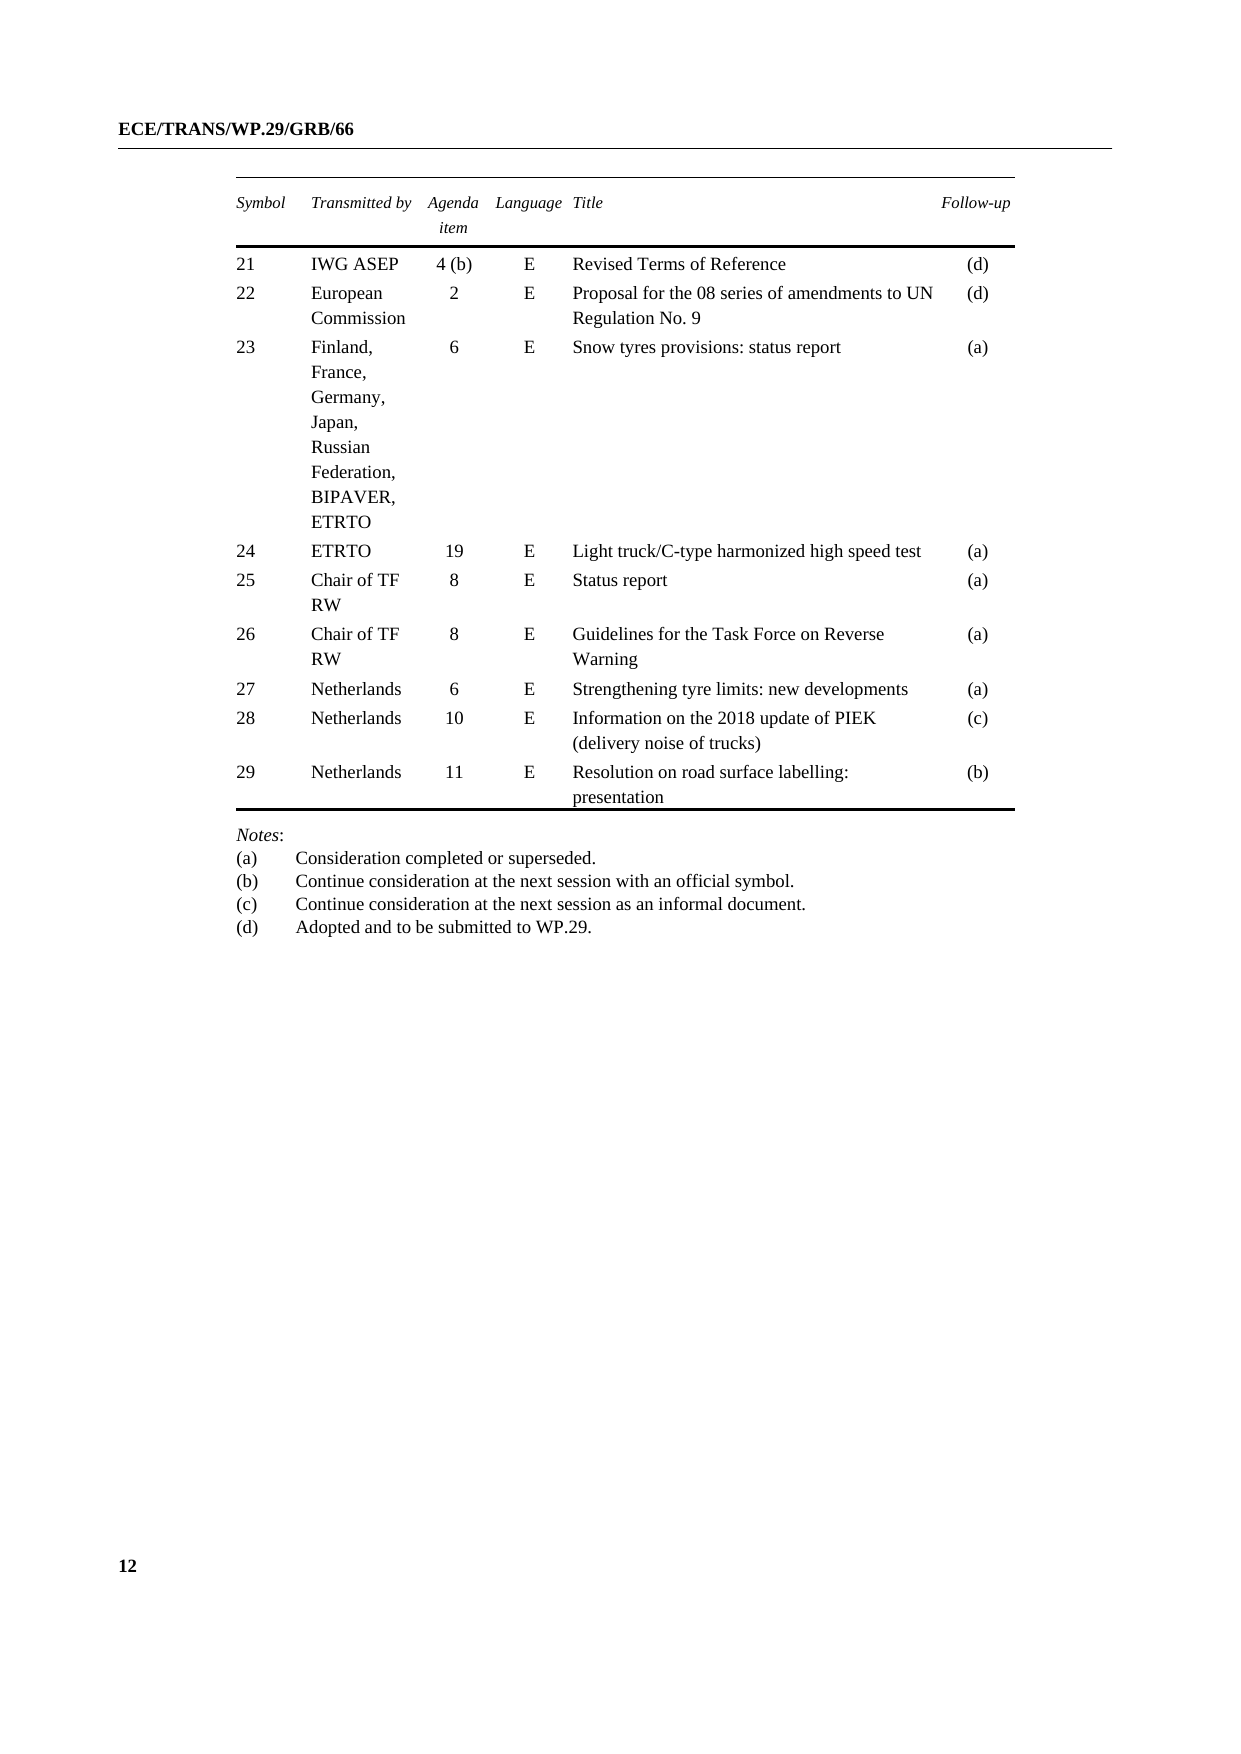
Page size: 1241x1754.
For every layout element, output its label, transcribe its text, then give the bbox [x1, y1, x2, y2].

table_header Agenda item [416, 178, 492, 245]
table_header Title [566, 178, 941, 245]
table_cell 8 [416, 616, 492, 670]
text (a) Consideration completed or superseded. [236, 846, 994, 869]
table_cell (a) [941, 670, 1014, 699]
table_cell E [493, 616, 566, 670]
table_cell 11 [416, 753, 492, 807]
table_cell 4 (b) [416, 248, 492, 274]
table_cell (a) [941, 328, 1014, 532]
text Notes: [236, 823, 994, 846]
text (c) Continue consideration at the next session as an informal document. [236, 892, 994, 915]
table_cell Snow tyres provisions: status report [566, 328, 941, 532]
table_cell IWG ASEP [305, 248, 416, 274]
table_cell 19 [416, 533, 492, 562]
table_cell Chair of TF RW [305, 562, 416, 616]
table_cell (a) [941, 616, 1014, 670]
table_cell (b) [941, 753, 1014, 807]
table_header Follow-up [941, 178, 1014, 245]
table_header Language [493, 178, 566, 245]
table_cell Netherlands [305, 670, 416, 699]
table_cell (d) [941, 274, 1014, 328]
table_cell 6 [416, 670, 492, 699]
text (d) Adopted and to be submitted to WP.29. [236, 915, 994, 938]
table_cell ETRTO [305, 533, 416, 562]
table_header Transmitted by [305, 178, 416, 245]
table_cell 25 [236, 562, 305, 616]
table_cell E [493, 248, 566, 274]
table_cell 24 [236, 533, 305, 562]
table_cell Proposal for the 08 series of amendments to UN Regulation No. 9 [566, 274, 941, 328]
table_cell 26 [236, 616, 305, 670]
table_cell 10 [416, 699, 492, 753]
table_cell (c) [941, 699, 1014, 753]
table_cell E [493, 274, 566, 328]
table_cell Finland, France, Germany, Japan, Russian Federation, BIPAVER, ETRTO [305, 328, 416, 532]
table_cell Chair of TF RW [305, 616, 416, 670]
table_cell E [493, 562, 566, 616]
table_cell 6 [416, 328, 492, 532]
table_cell E [493, 699, 566, 753]
table_cell 22 [236, 274, 305, 328]
table_cell Netherlands [305, 699, 416, 753]
table_cell Light truck/C-type harmonized high speed test [566, 533, 941, 562]
table_cell (d) [941, 248, 1014, 274]
table_cell E [493, 328, 566, 532]
table_cell E [493, 670, 566, 699]
table_cell 2 [416, 274, 492, 328]
table_cell Information on the 2018 update of PIEK (delivery noise of trucks) [566, 699, 941, 753]
table_cell 29 [236, 753, 305, 807]
table_cell (a) [941, 533, 1014, 562]
table_cell Guidelines for the Task Force on Reverse Warning [566, 616, 941, 670]
text (b) Continue consideration at the next session with an official symbol. [236, 869, 994, 892]
table_cell (a) [941, 562, 1014, 616]
table_cell European Commission [305, 274, 416, 328]
table_cell E [493, 533, 566, 562]
table_cell 21 [236, 248, 305, 274]
table_cell Revised Terms of Reference [566, 248, 941, 274]
table_cell Strengthening tyre limits: new developments [566, 670, 941, 699]
table_cell 27 [236, 670, 305, 699]
table_cell Resolution on road surface labelling: presentation [566, 753, 941, 807]
table_cell 28 [236, 699, 305, 753]
table_cell Netherlands [305, 753, 416, 807]
table_cell 8 [416, 562, 492, 616]
table_cell 23 [236, 328, 305, 532]
table_header Symbol [236, 178, 305, 245]
table_cell Status report [566, 562, 941, 616]
table_cell E [493, 753, 566, 807]
